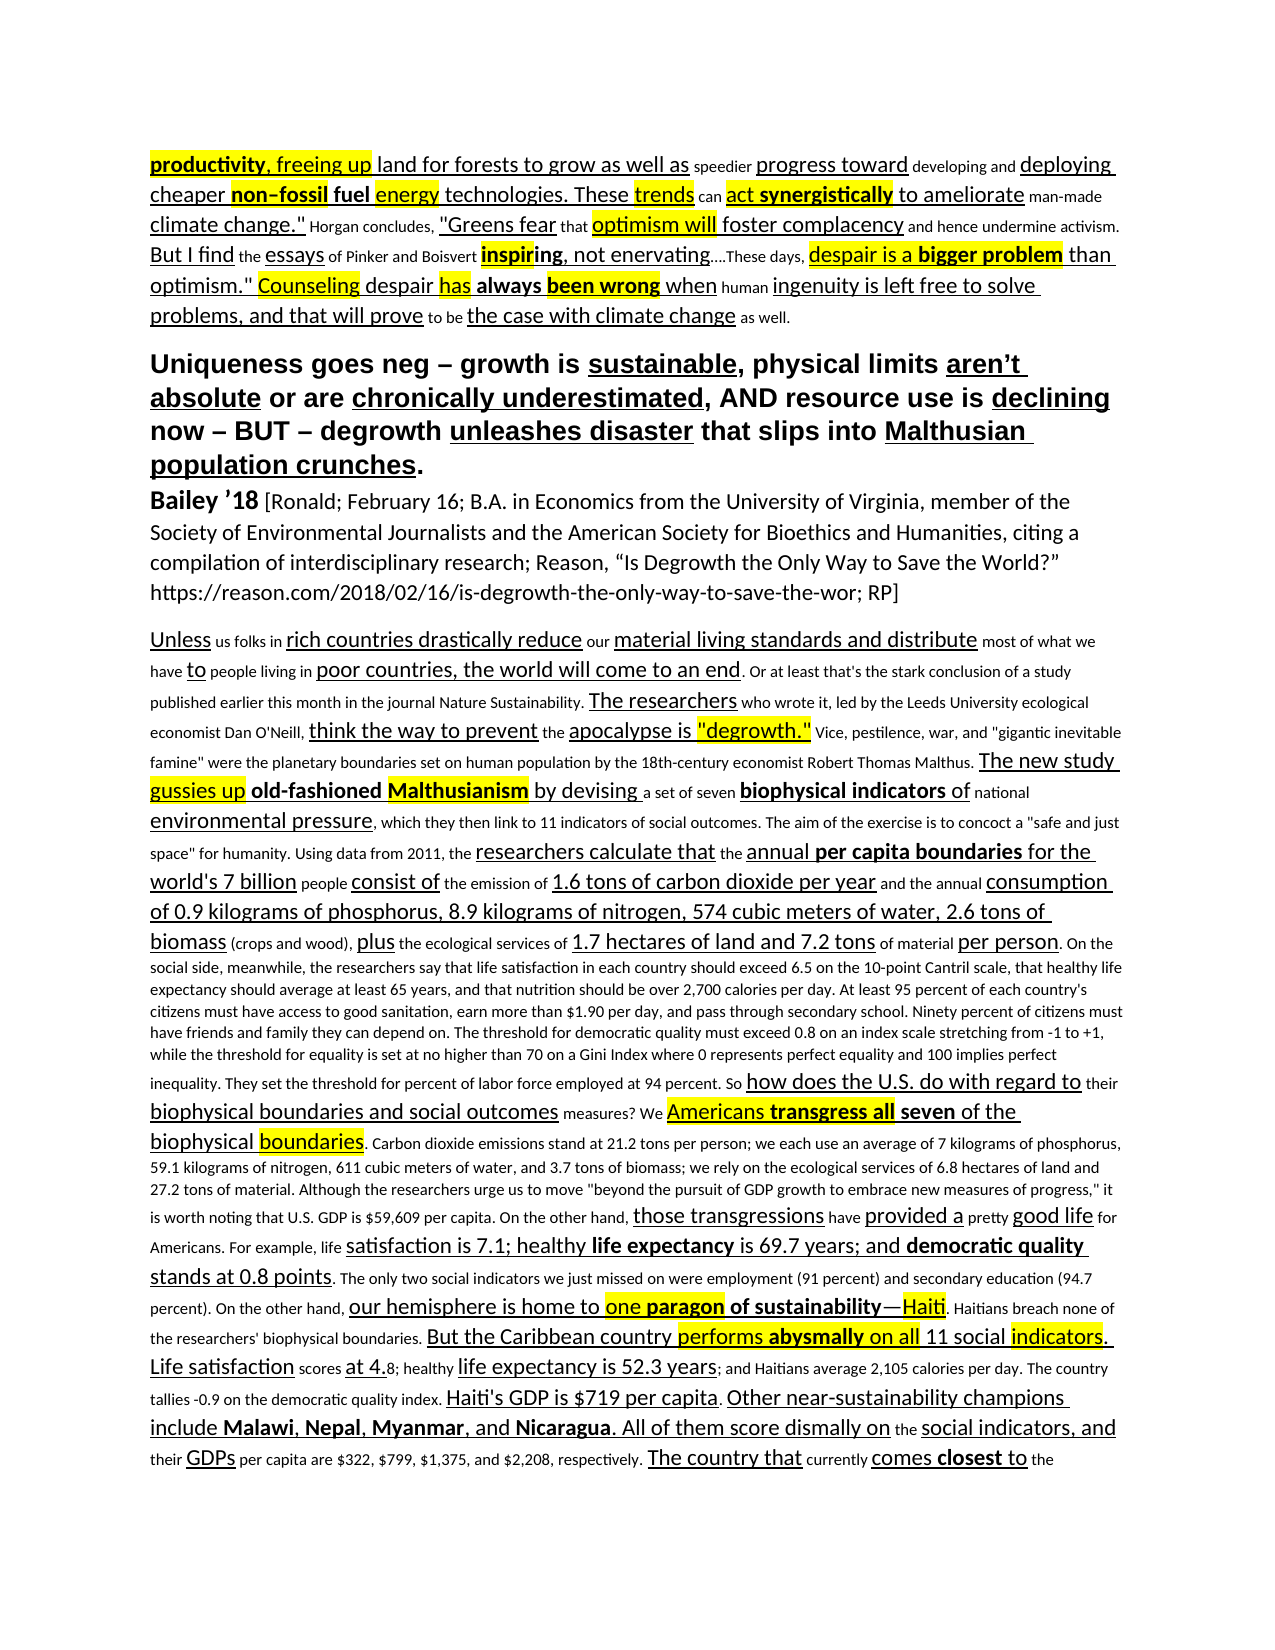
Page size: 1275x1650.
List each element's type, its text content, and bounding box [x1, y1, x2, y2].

text Bailey ’18 [Ronald; February 16; B.A. in Economics from the University of Virginia, member of the Society of Environmental Journalists and the American Society for Bioethics and Humanities, citing a compilation of interdisciplinary research; Reason, “Is Degrowth the Only Way to Save the World?” https://reason.com/2018/02/16/is-degrowth-the-only-way-to-save-the-wor; RP] [150, 483, 1125, 607]
subtitle Uniqueness goes neg – growth is sustainable, physical limits aren’t absolute or are chronically underestimated, AND resource use is declining now – BUT – degrowth unleashes disaster that slips into Malthusian population crunches. [150, 348, 1125, 480]
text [150, 150, 1125, 329]
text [150, 625, 1125, 1471]
